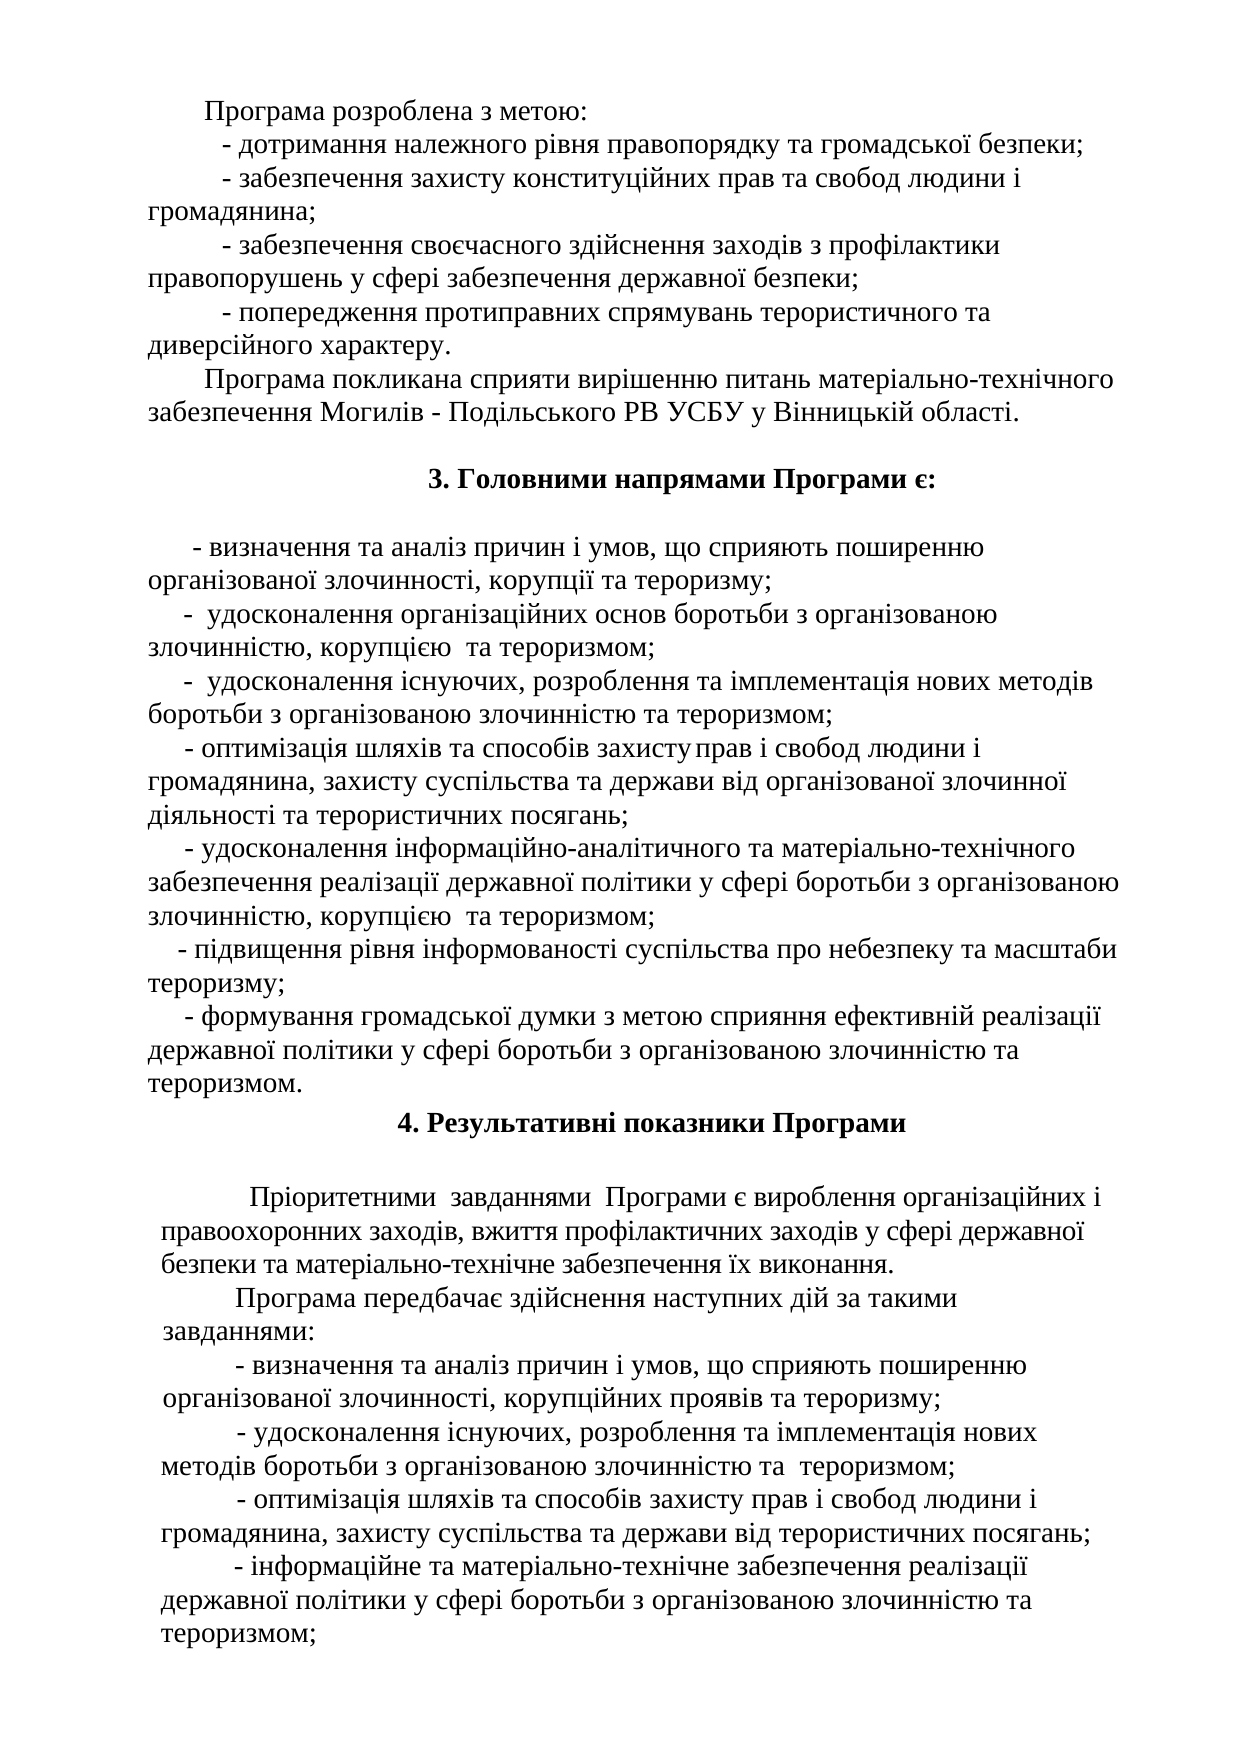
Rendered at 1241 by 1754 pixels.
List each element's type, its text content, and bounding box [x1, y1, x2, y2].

list - удосконалення інформаційно-аналітичного та матеріально-технічного забезпечення реалізації державної політики у сфері боротьби з організованою злочинністю, корупцією та тероризмом; [148, 831, 1152, 931]
text 4. Результативні показники Програми [259, 1106, 1045, 1139]
text Програма покликана сприяти вирішенню питань матеріально-технічного забезпечення Могилів - Подільського РВ УСБУ у Вінницькій області. [148, 361, 1152, 428]
text - оптимізація шляхів та способів захисту прав і свобод людини і громадянина, захисту суспільства та держави від терористичних посягань; [161, 1481, 1108, 1548]
text - дотримання належного рівня правопорядку та громадської безпеки; [148, 126, 1152, 160]
list - визначення та аналіз причин і умов, що сприяють поширенню організованої злочинності, корупції та тероризму; [148, 529, 1152, 596]
text 3. Головними напрямами Програми є: [223, 462, 1142, 495]
list удосконалення організаційних основ боротьби з організованою злочинністю, корупцією та тероризмом; [148, 596, 1152, 663]
text Програма розроблена з метою: [148, 93, 1152, 126]
text Пріоритетними завданнями Програми є вироблення організаційних і правоохоронних заходів, вжиття профілактичних заходів у сфері державної безпеки та матеріально-технічне забезпечення їх виконання. [161, 1179, 1108, 1280]
text - забезпечення своєчасного здійснення заходів з профілактики правопорушень у сфері забезпечення державної безпеки; [148, 227, 1152, 294]
text - попередження протиправних спрямувань терористичного та диверсійного характеру. [148, 294, 1152, 361]
text - удосконалення існуючих, розроблення та імплементація нових методів боротьби з організованою злочинністю та тероризмом; [161, 1414, 1108, 1481]
text Програма передбачає здійснення наступних дій за такими завданнями: [162, 1280, 1108, 1347]
text - забезпечення захисту конституційних прав та свобод людини і громадянина; [148, 160, 1152, 227]
list удосконалення існуючих, розроблення та імплементація нових методів боротьби з організованою злочинністю та тероризмом; [148, 663, 1152, 730]
text - визначення та аналіз причин і умов, що сприяють поширенню організованої злочинності, корупційних проявів та тероризму; [162, 1347, 1108, 1414]
list - оптимізація шляхів та способів захисту прав і свобод людини і громадянина, захисту суспільства та держави від організованої злочинної діяльності та терористичних посягань; [148, 730, 1152, 831]
text - формування громадської думки з метою сприяння ефективній реалізації державної політики у сфері боротьби з організованою злочинністю та тероризмом. [148, 998, 1152, 1099]
text - інформаційне та матеріально-технічне забезпечення реалізації державної політики у сфері боротьби з організованою злочинністю та тероризмом; [161, 1548, 1108, 1649]
list - підвищення рівня інформованості суспільства про небезпеку та масштаби тероризму; [148, 931, 1152, 998]
